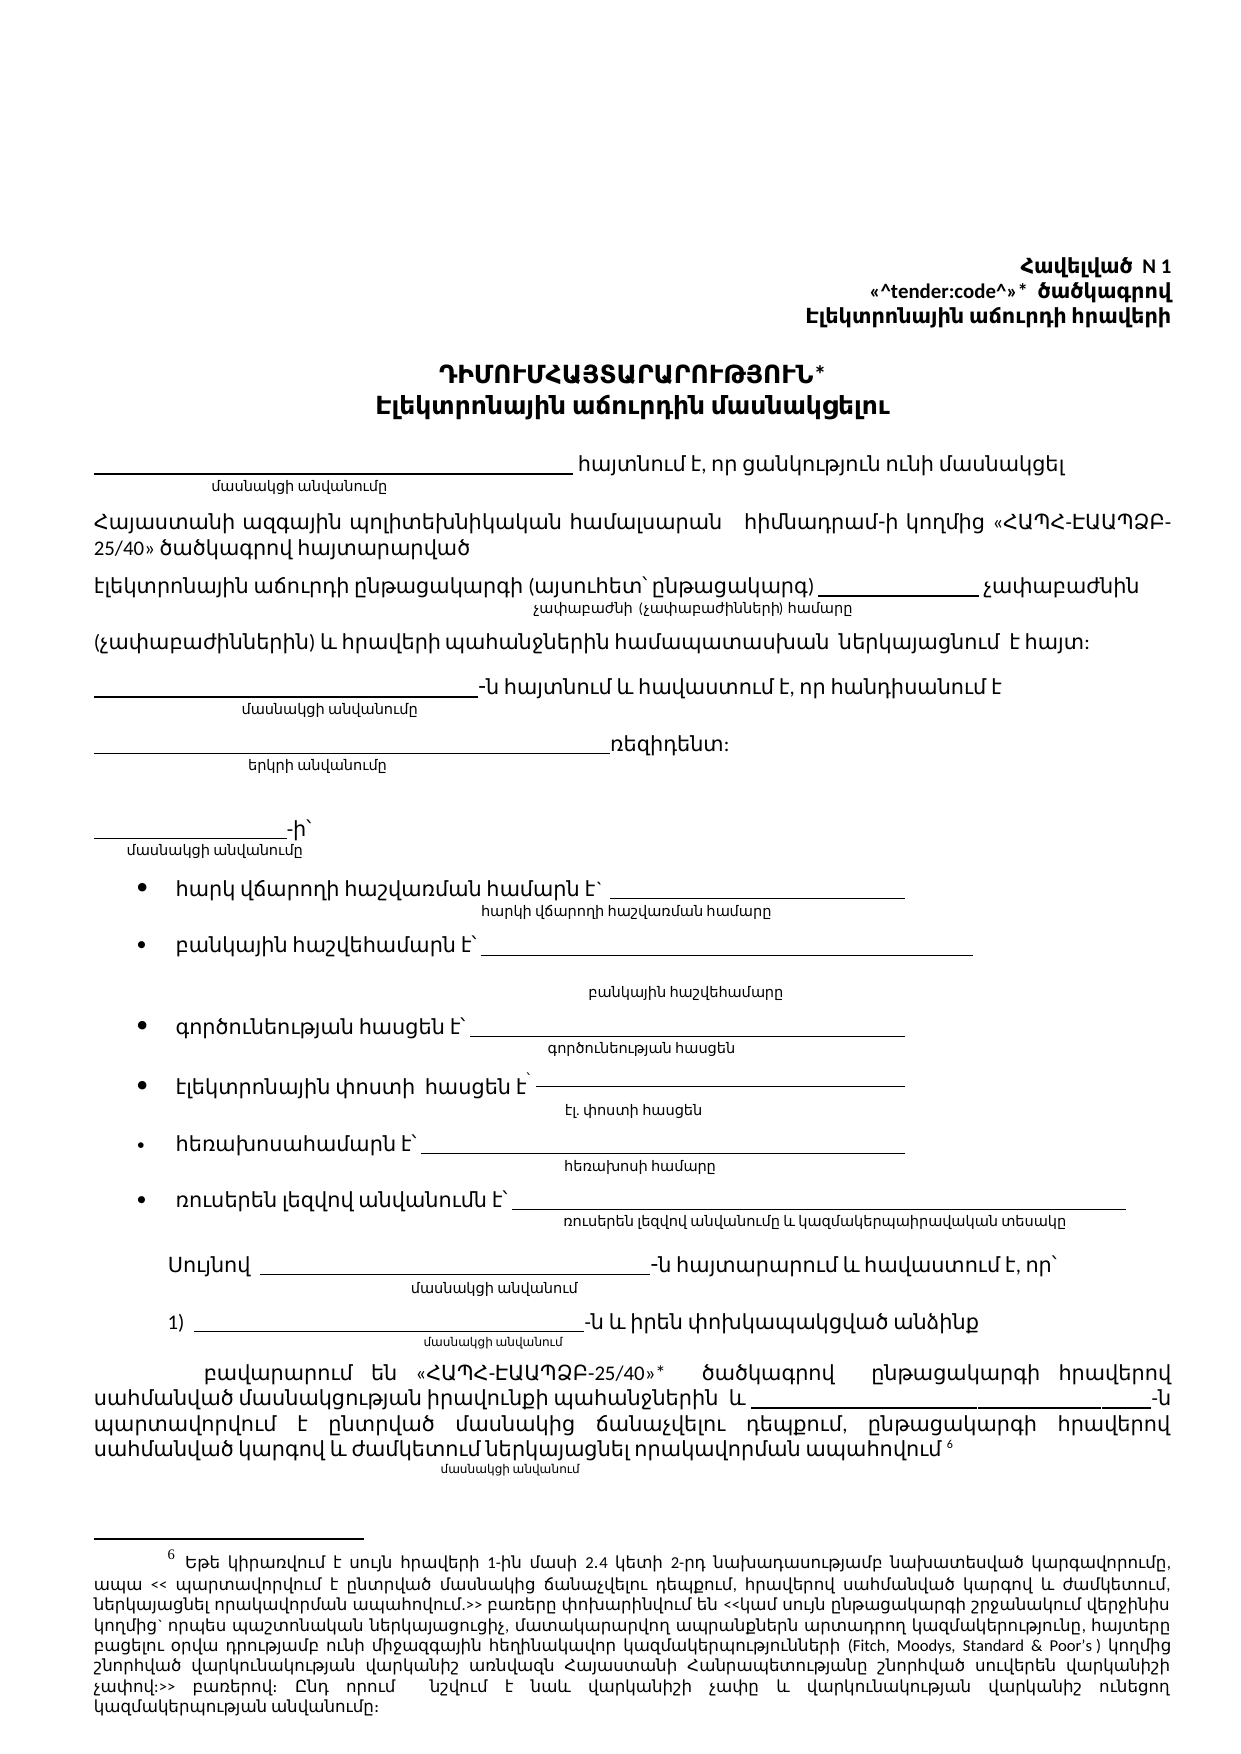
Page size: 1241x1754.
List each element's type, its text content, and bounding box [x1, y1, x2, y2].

text «^tender:code^»* ծածկագրով [94, 278, 1171, 304]
list ռուսերեն լեզվով անվանումն է՝ [138, 1187, 1171, 1213]
text բանկային հաշվեհամարը [94, 983, 1171, 1014]
text մասնակցի անվանումը [94, 841, 1171, 872]
list էլեկտրոնային փոստի հասցեն է՝ [138, 1070, 1171, 1101]
text էլեկտրոնային աճուրդի ընթացակարգի (այսուհետ՝ ընթացակարգ) չափաբաժնին [94, 573, 1171, 599]
text մասնակցի անվանում [94, 1462, 1171, 1487]
text ռուսերեն լեզվով անվանումը և կազմակերպաիրավական տեսակը [94, 1213, 1171, 1243]
text 1) -ն և իրեն փոխկապակցված անձինք [94, 1309, 1171, 1335]
text չափաբաժնի (չափաբաժինների) համարը [94, 599, 1171, 629]
text բավարարում են «ՀԱՊՀ-ԷԱԱՊՁԲ-25/40»* ծածկագրով ընթացակարգի հրավերով սահմանված մասնակցության իրավունքի պահանջներին և -ն պարտավորվում է ընտրված մասնակից ճանաչվելու դեպքում, ընթացակարգի հրավերով սահմանված կարգով և ժամկետում ներկայացնել որակավորման ապահովում [94, 1360, 1171, 1462]
text էլ. փոստի հասցեն [94, 1101, 1171, 1131]
list բանկային հաշվեհամարն է՝ [138, 933, 1171, 983]
text հարկի վճարողի հաշվառման համարը [94, 902, 1171, 933]
text հեռախոսի համարը [462, 1157, 1171, 1187]
text Էլեկտրոնային աճուրդի հրավերի [94, 304, 1171, 329]
list հարկ վճարողի հաշվառման համարն է` [138, 872, 1171, 902]
text մասնակցի անվանումը [94, 701, 1171, 731]
text մասնակցի անվանում [94, 1279, 1171, 1309]
text (չափաբաժիններին) և հրավերի պահանջներին համապատասխան ներկայացնում է հայտ: [94, 629, 1171, 655]
subtitle Էլեկտրոնային աճուրդին մասնակցելու [94, 390, 1171, 421]
text Հայաստանի ազգային պոլիտեխնիկական համալսարան հիմնադրամ-ի կողմից «ՀԱՊՀ-ԷԱԱՊՁԲ-25/40» ծածկագրով հայտարարված [94, 507, 1171, 561]
text -ի՝ [94, 816, 1171, 841]
text մասնակցի անվանում [94, 1335, 1171, 1360]
text -ն հայտնում և հավաստում է, որ հանդիսանում է [94, 670, 1171, 701]
list հեռախոսահամարն է՝ [138, 1131, 1171, 1157]
text ռեզիդենտ: [94, 731, 1171, 756]
text Սույնով -ն հայտարարում և հավաստում է, որ՝ [94, 1248, 1171, 1279]
text Հավելված N 1 [94, 253, 1171, 278]
text մասնակցի անվանումը [94, 477, 1171, 507]
text ԴԻՄՈՒՄՀԱՅՏԱՐԱՐՈՒԹՅՈՒՆ* [94, 360, 1171, 390]
text գործունեության հասցեն [94, 1040, 1171, 1070]
list գործունեության հասցեն է՝ [138, 1014, 1171, 1040]
text երկրի անվանումը [94, 756, 1171, 787]
text հայտնում է, որ ցանկություն ունի մասնակցել [94, 451, 1171, 477]
